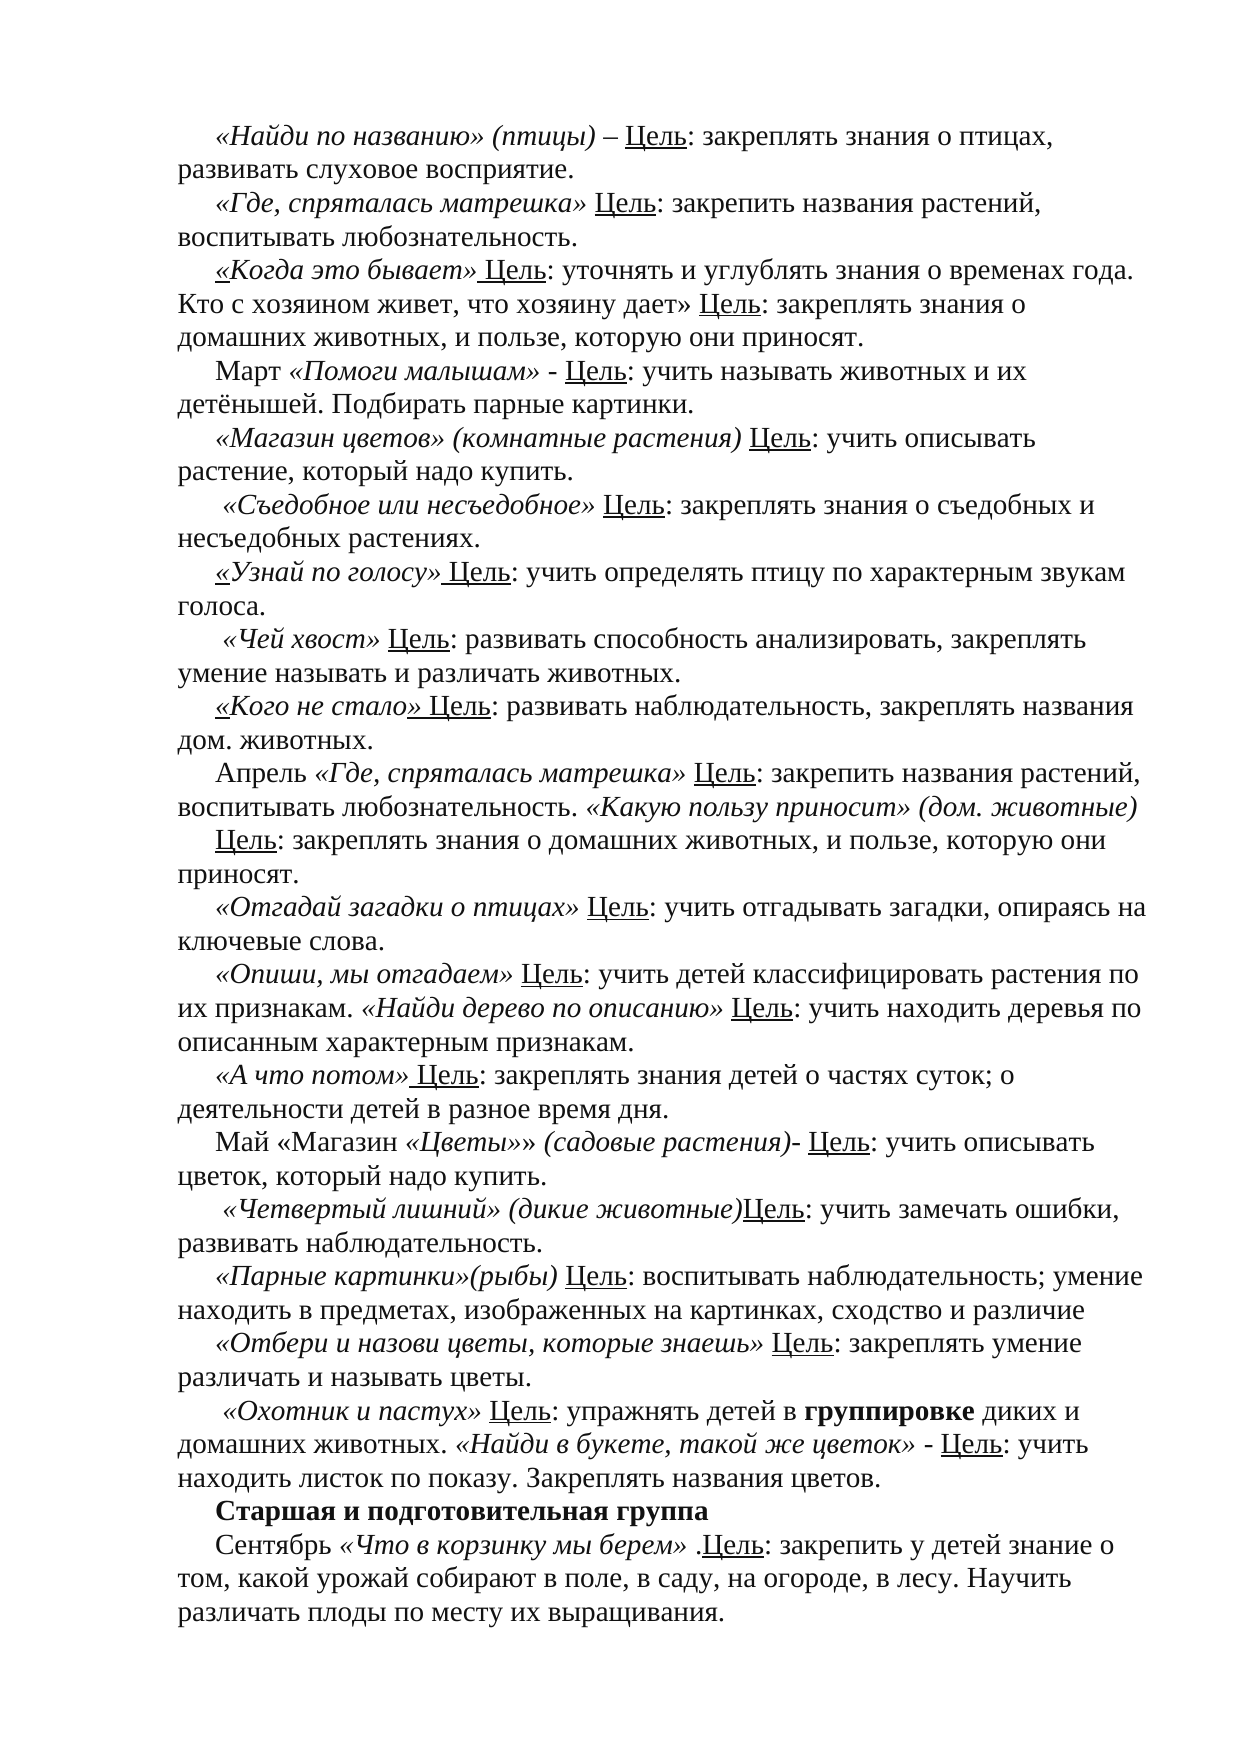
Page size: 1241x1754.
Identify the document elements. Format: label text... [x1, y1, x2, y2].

text «Когда это бывает» Цель: уточнять и углублять знания о временах года. Кто с хозяином живет, что хозяину дает» Цель: закреплять знания о домашних животных, и пользе, которую они приносят. [177, 252, 1152, 353]
text «Кого не стало» Цель: развивать наблюдательность, закреплять названия дом. животных. [177, 688, 1152, 755]
text «Четвертый лишний» (дикие животные)Цель: учить замечать ошибки, развивать наблюдательность. [177, 1191, 1152, 1258]
text «А что потом» Цель: закреплять знания детей о частях суток; о деятельности детей в разное время дня. [177, 1057, 1152, 1124]
text «Охотник и пастух» Цель: упражнять детей в группировке диких и домашних животных. «Найди в букете, такой же цветок» - Цель: учить находить листок по показу. Закреплять названия цветов. [177, 1393, 1152, 1493]
text «Отбери и назови цветы, которые знаешь» Цель: закреплять умение различать и называть цветы. [177, 1326, 1152, 1393]
text Март «Помоги малышам» - Цель: учить называть животных и их детёнышей. Подбирать парные картинки. [177, 353, 1152, 420]
text «Где, спряталась матрешка» Цель: закрепить названия растений, воспитывать любознательность. [177, 185, 1152, 252]
text Сентябрь «Что в корзинку мы берем» .Цель: закрепить у детей знание о том, какой урожай собирают в поле, в саду, на огороде, в лесу. Научить различать плоды по месту их выращивания. [177, 1527, 1152, 1627]
text «Отгадай загадки о птицах» Цель: учить отгадывать загадки, опираясь на ключевые слова. [177, 889, 1152, 957]
text «Парные картинки»(рыбы) Цель: воспитывать наблюдательность; умение находить в предметах, изображенных на картинках, сходство и различие [177, 1258, 1152, 1326]
text «Съедобное или несъедобное» Цель: закреплять знания о съедобных и несъедобных растениях. [177, 487, 1152, 554]
text Цель: закреплять знания о домашних животных, и пользе, которую они приносят. [177, 822, 1152, 889]
text Апрель «Где, спряталась матрешка» Цель: закрепить названия растений, воспитывать любознательность. «Какую пользу приносит» (дом. животные) [177, 755, 1152, 822]
text «Опиши, мы отгадаем» Цель: учить детей классифицировать растения по их признакам. «Найди дерево по описанию» Цель: учить находить деревья по описанным характерным признакам. [177, 957, 1152, 1057]
text «Узнай по голосу» Цель: учить определять птицу по характерным звукам голоса. [177, 554, 1152, 621]
text Старшая и подготовительная группа [177, 1493, 1152, 1527]
text Май «Магазин «Цветы»» (садовые растения)- Цель: учить описывать цветок, который надо купить. [177, 1124, 1152, 1191]
text «Найди по названию» (птицы) – Цель: закреплять знания о птицах, развивать слуховое восприятие. [177, 118, 1152, 185]
text «Магазин цветов» (комнатные растения) Цель: учить описывать растение, который надо купить. [177, 420, 1152, 487]
text «Чей хвост» Цель: развивать способность анализировать, закреплять умение называть и различать животных. [177, 621, 1152, 688]
